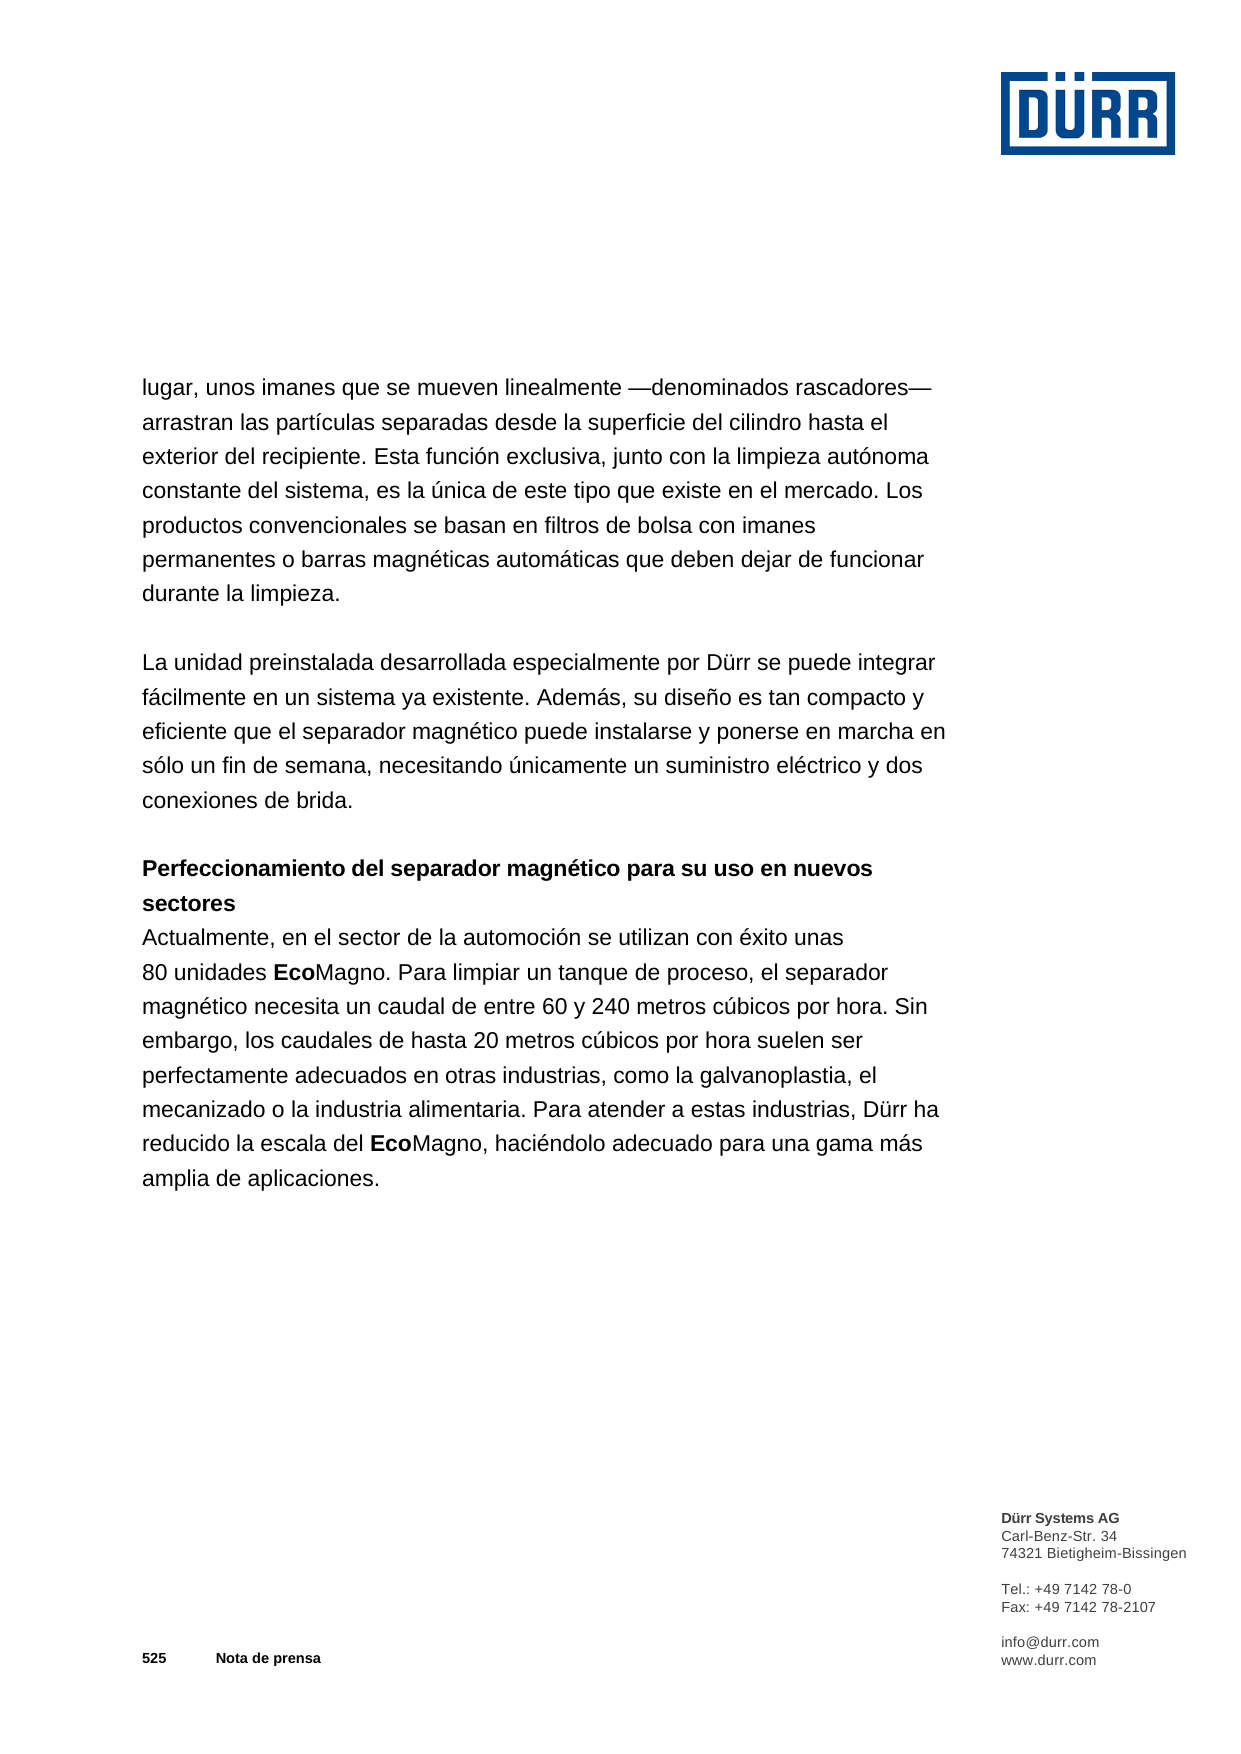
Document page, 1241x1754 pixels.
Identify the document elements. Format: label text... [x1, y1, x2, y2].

text Perfeccionamiento del separador magnético para su uso en nuevos sectores [142, 847, 951, 916]
picture [1001, 72, 1175, 155]
text Actualmente, en el sector de la automoción se utilizan con éxito unas 80 unidades EcoMagno. Para limpiar un tanque de proceso, el separador magnético necesita un caudal de entre 60 y 240 metros cúbicos por hora. Sin embargo, los caudales de hasta 20 metros cúbicos por hora suelen ser perfectamente adecuados en otras industrias, como la galvanoplastia, el mecanizado o la industria alimentaria. Para atender a estas industrias, Dürr ha reducido la escala del EcoMagno, haciéndolo adecuado para una gama más amplia de aplicaciones. [142, 916, 951, 1191]
text La unidad preinstalada desarrollada especialmente por Dürr se puede integrar fácilmente en un sistema ya existente. Además, su diseño es tan compacto y eficiente que el separador magnético puede instalarse y ponerse en marcha en sólo un fin de semana, necesitando únicamente un suministro eléctrico y dos conexiones de brida. [142, 641, 951, 813]
